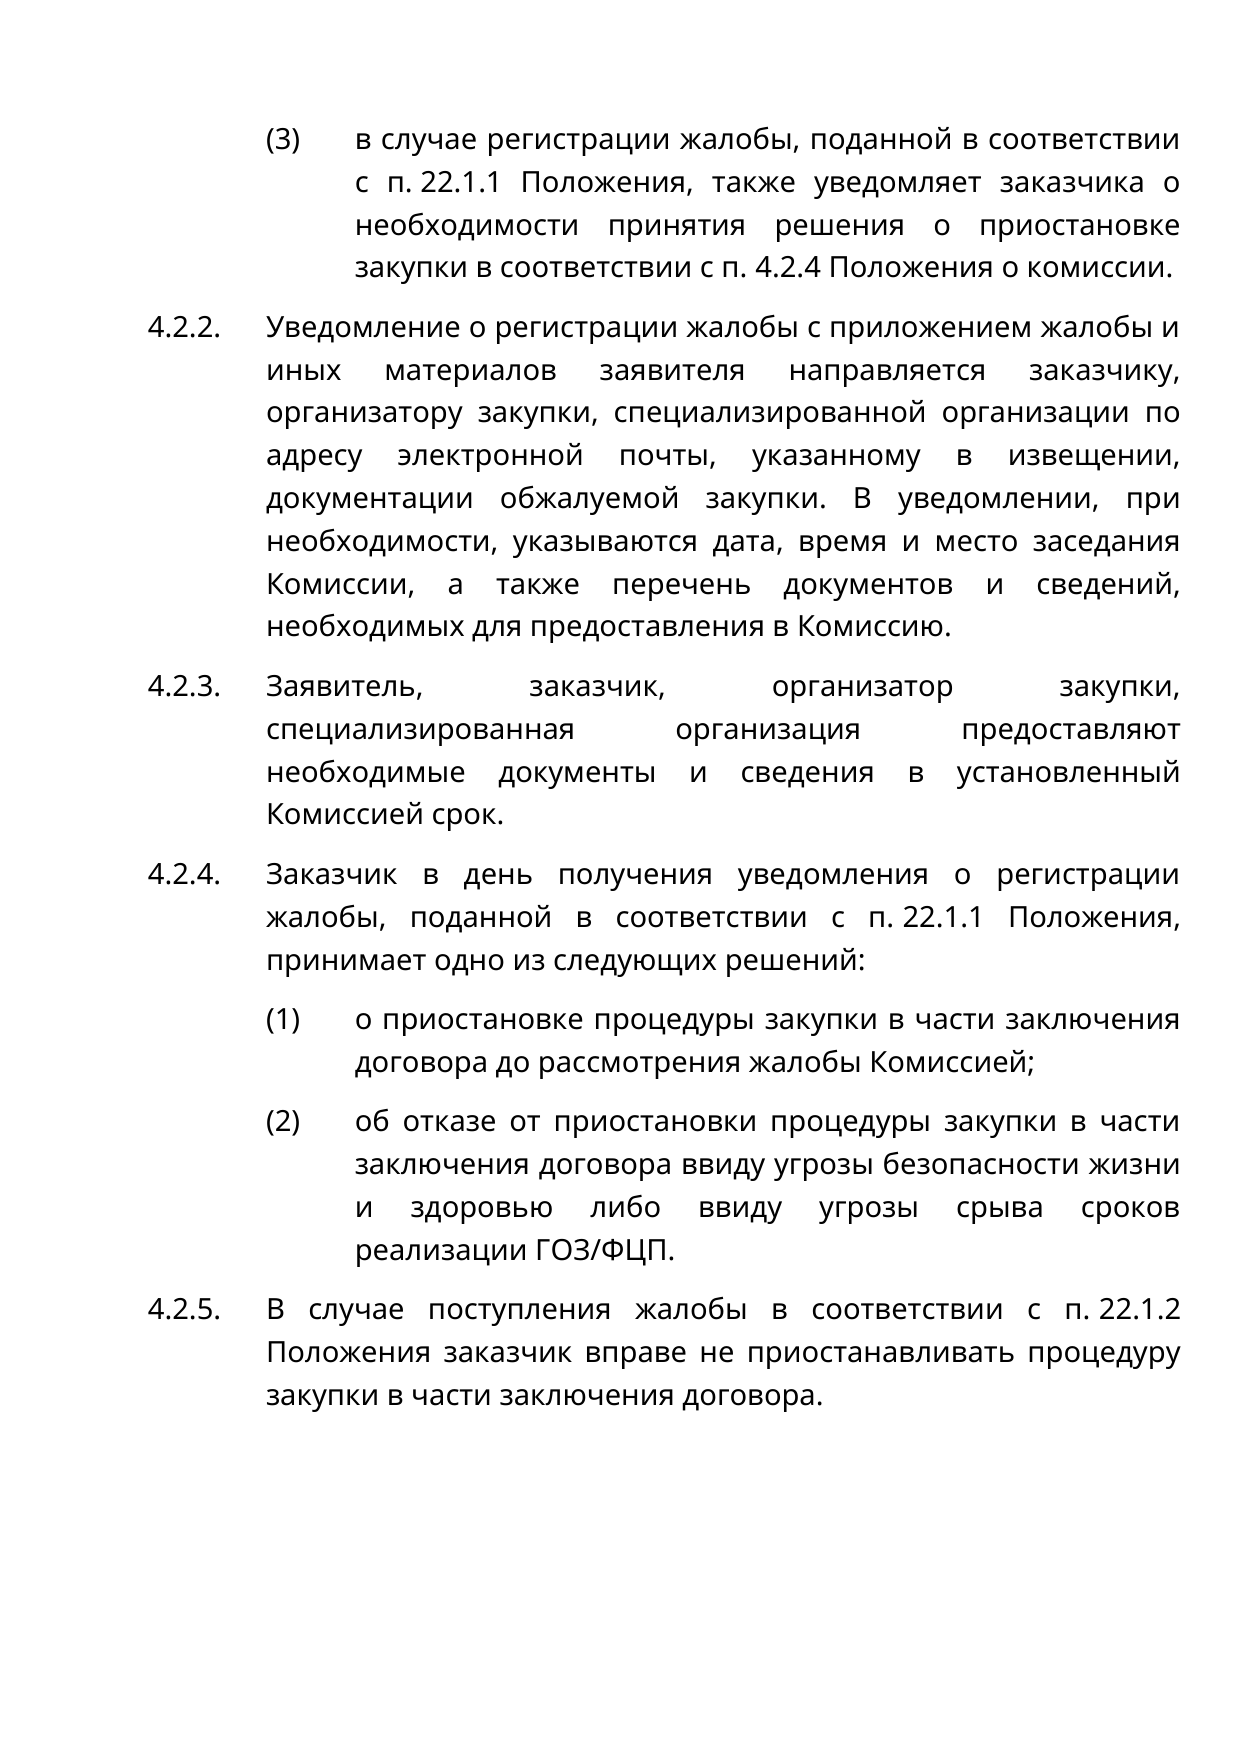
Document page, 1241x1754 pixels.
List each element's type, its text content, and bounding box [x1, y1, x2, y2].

list в случае регистрации жалобы, поданной в соответствии с п. 22.1.1 Положения, также уведомляет заказчика о необходимости принятия решения о приостановке закупки в соответствии с п. 4.2.4 Положения о комиссии. [266, 118, 1181, 286]
list Уведомление о регистрации жалобы с приложением жалобы и иных материалов заявителя направляется заказчику, организатору закупки, специализированной организации по адресу электронной почты, указанному в извещении, документации обжалуемой закупки. В уведомлении, при необходимости, указываются дата, время и место заседания Комиссии, а также перечень документов и сведений, необходимых для предоставления в Комиссию. [148, 306, 1181, 645]
list Заказчик в день получения уведомления о регистрации жалобы, поданной в соответствии с п. 22.1.1 Положения, принимает одно из следующих решений: [148, 853, 1181, 978]
list об отказе от приостановки процедуры закупки в части заключения договора ввиду угрозы безопасности жизни и здоровью либо ввиду угрозы срыва сроков реализации ГОЗ/ФЦП. [266, 1101, 1181, 1269]
list о приостановке процедуры закупки в части заключения договора до рассмотрения жалобы Комиссией; [266, 998, 1181, 1081]
list Заявитель, заказчик, организатор закупки, специализированная организация предоставляют необходимые документы и сведения в установленный Комиссией срок. [148, 665, 1181, 833]
list В случае поступления жалобы в соответствии с п. 22.1.2 Положения заказчик вправе не приостанавливать процедуру закупки в части заключения договора. [148, 1288, 1181, 1414]
